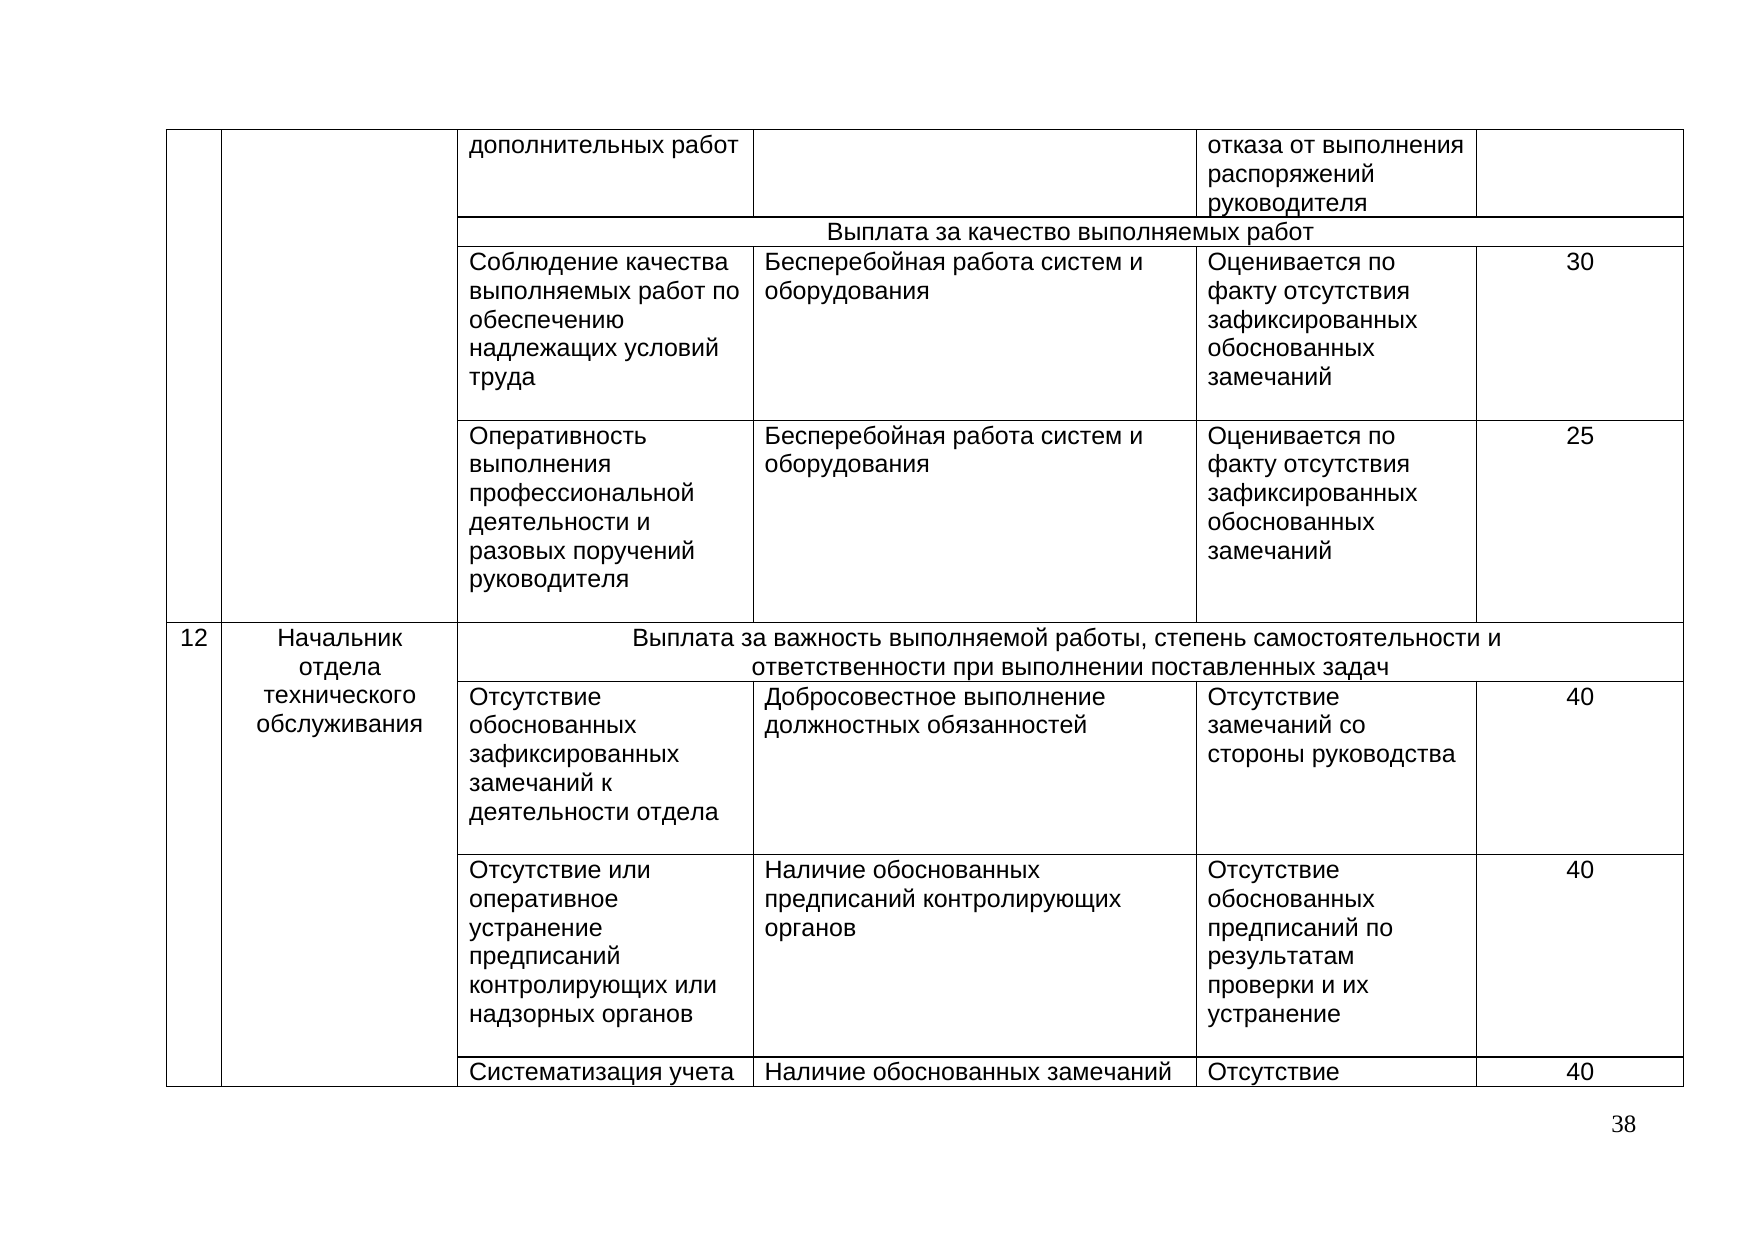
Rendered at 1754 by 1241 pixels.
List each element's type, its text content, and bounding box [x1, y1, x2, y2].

table_cell 30 [1477, 247, 1683, 420]
table_cell Добросовестное выполнение должностных обязанностей [754, 682, 1196, 854]
table_cell Отсутствие обоснованных зафиксированных замечаний к деятельности отдела [458, 682, 753, 854]
table_cell Отсутствие или оперативное устранение предписаний контролирующих или надзорных органов [458, 855, 753, 1056]
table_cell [754, 130, 1196, 216]
table_cell Отсутствие обоснованных предписаний по результатам проверки и их устранение [1197, 855, 1476, 1056]
table_cell 25 [1477, 421, 1683, 622]
table_cell Бесперебойная работа систем и оборудования [754, 247, 1196, 420]
table_cell 40 [1477, 682, 1683, 854]
table_cell Оценивается по факту отсутствия зафиксированных обоснованных замечаний [1197, 247, 1476, 420]
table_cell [754, 1058, 1196, 1086]
table_cell Оперативность выполнения профессиональной деятельности и разовых поручений руководителя [458, 421, 753, 622]
table_cell 12 [167, 623, 221, 1086]
table_cell Оценивается по факту отсутствия зафиксированных обоснованных замечаний [1197, 421, 1476, 622]
table_cell 40 [1477, 855, 1683, 1056]
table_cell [1197, 1058, 1476, 1086]
table_cell Бесперебойная работа систем и оборудования [754, 421, 1196, 622]
table_cell Соблюдение качества выполняемых работ по обеспечению надлежащих условий труда [458, 247, 753, 420]
table_cell Начальник отдела технического обслуживания [222, 623, 457, 1086]
table_cell Отсутствие замечаний со стороны руководства [1197, 682, 1476, 854]
table_cell Выплата за качество выполняемых работ [458, 218, 1683, 246]
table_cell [458, 1058, 753, 1086]
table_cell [458, 130, 753, 216]
table_cell 40 [1477, 1058, 1683, 1086]
table_cell Наличие обоснованных предписаний контролирующих органов [754, 855, 1196, 1056]
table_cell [1197, 130, 1476, 216]
table_cell 35 [1477, 130, 1683, 216]
table_cell Выплата за важность выполняемой работы, степень самостоятельности и ответственности при выполнении поставленных задач [458, 623, 1683, 681]
